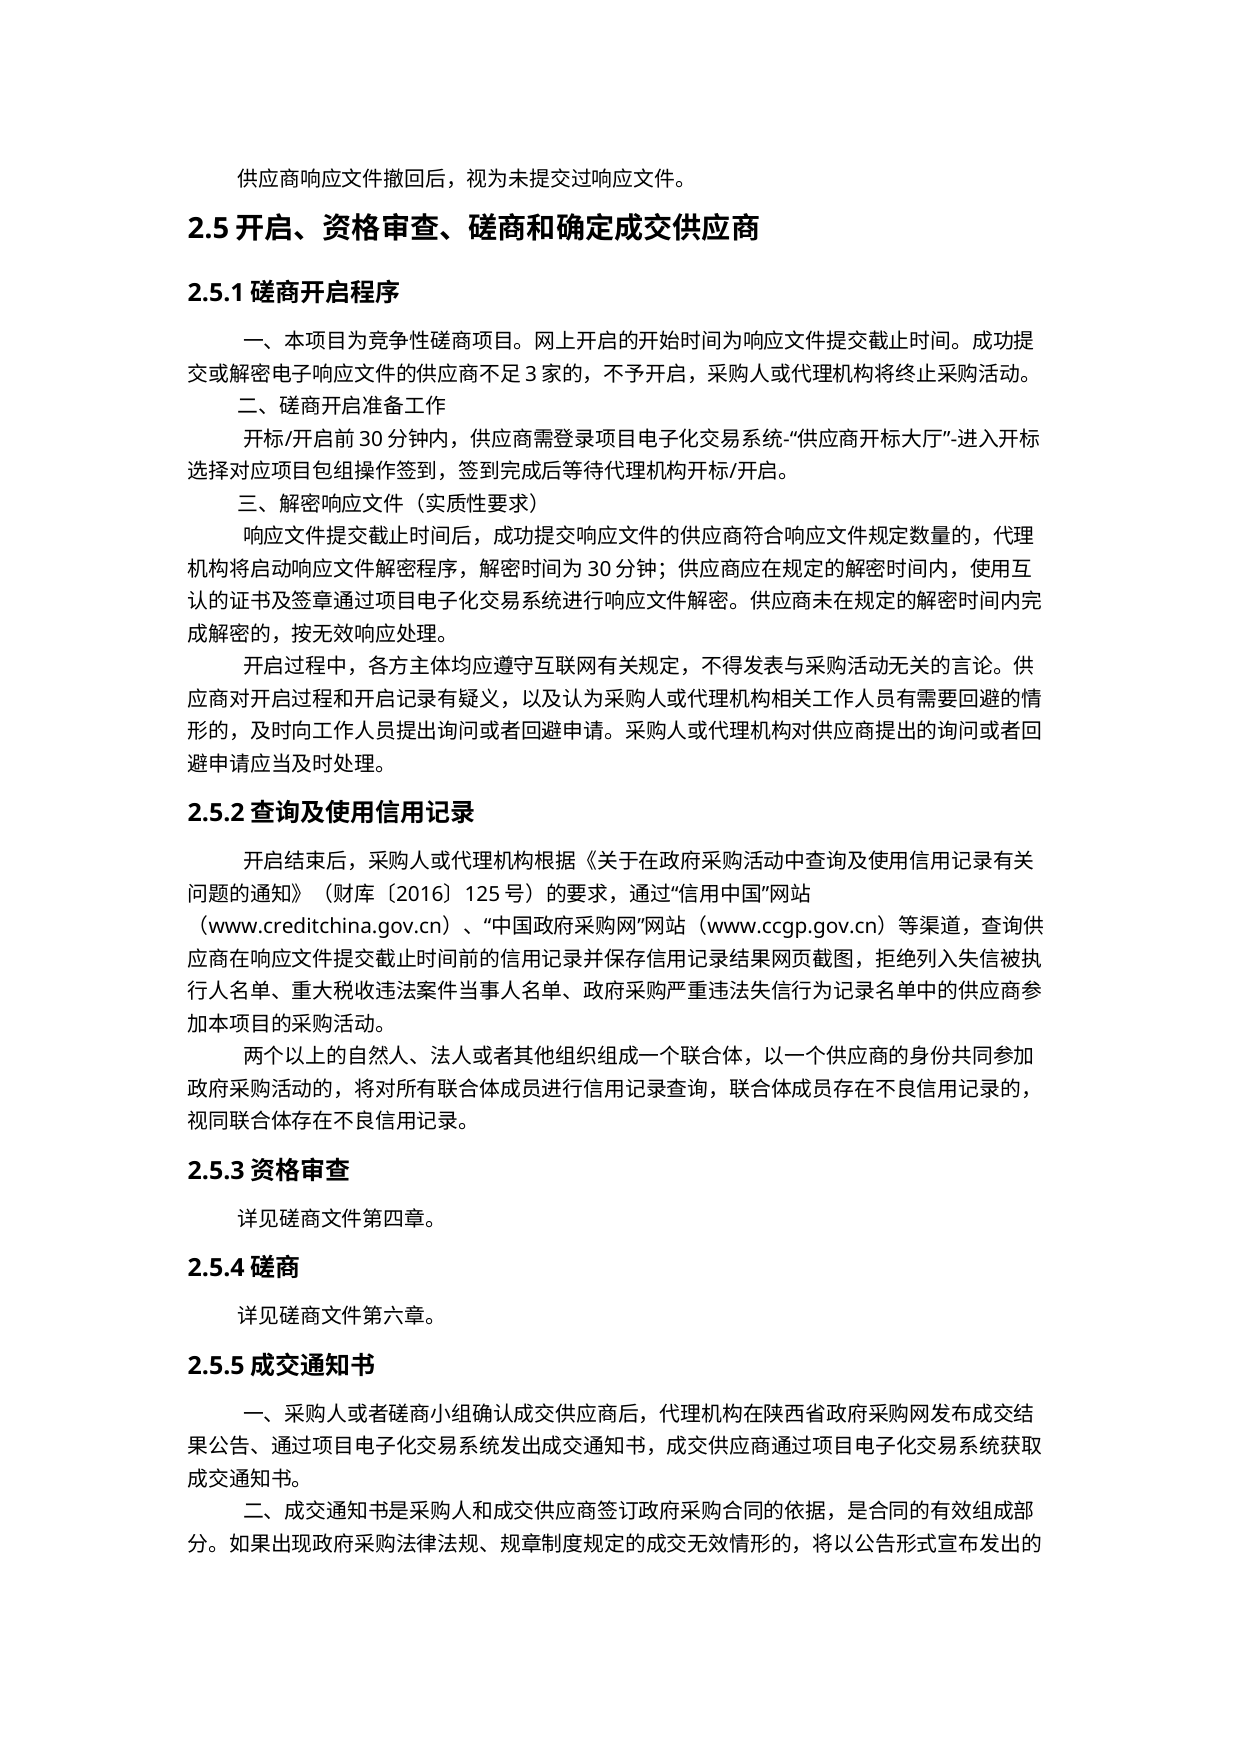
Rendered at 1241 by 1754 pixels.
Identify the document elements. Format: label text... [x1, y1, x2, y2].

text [187, 1494, 1053, 1559]
text 2.5.3资格审查 [187, 1137, 1053, 1202]
text 两个以上的自然人、法人或者其他组织组成一个联合体，以一个供应商的身份共同参加政府采购活动的，将对所有联合体成员进行信用记录查询，联合体成员存在不良信用记录的，视同联合体存在不良信用记录。 [187, 1039, 1053, 1137]
text 开标/开启前30分钟内，供应商需登录项目电子化交易系统-“供应商开标大厅”-进入开标选择对应项目包组操作签到，签到完成后等待代理机构开标/开启。 [187, 422, 1053, 487]
text 一、采购人或者磋商小组确认成交供应商后，代理机构在陕西省政府采购网发布成交结果公告、通过项目电子化交易系统发出成交通知书，成交供应商通过项目电子化交易系统获取成交通知书。 [187, 1397, 1053, 1494]
text 详见磋商文件第六章。 [187, 1299, 1053, 1332]
text 一、本项目为竞争性磋商项目。网上开启的开始时间为响应文件提交截止时间。成功提交或解密电子响应文件的供应商不足3家的，不予开启，采购人或代理机构将终止采购活动。 [187, 324, 1053, 389]
text 开启结束后，采购人或代理机构根据《关于在政府采购活动中查询及使用信用记录有关问题的通知》（财库〔2016〕125号）的要求，通过“信用中国”网站（www.creditchina.gov.cn）、“中国政府采购网”网站（www.ccgp.gov.cn）等渠道，查询供应商在响应文件提交截止时间前的信用记录并保存信用记录结果网页截图，拒绝列入失信被执行人名单、重大税收违法案件当事人名单、政府采购严重违法失信行为记录名单中的供应商参加本项目的采购活动。 [187, 844, 1053, 1039]
text 2.5.5成交通知书 [187, 1332, 1053, 1397]
text 详见磋商文件第四章。 [187, 1202, 1053, 1234]
text 2.5.1磋商开启程序 [187, 259, 1053, 324]
text 二、磋商开启准备工作 [187, 389, 1053, 422]
text 2.5.2查询及使用信用记录 [187, 779, 1053, 844]
text 三、解密响应文件（实质性要求） [187, 487, 1053, 519]
text 开启过程中，各方主体均应遵守互联网有关规定，不得发表与采购活动无关的言论。供应商对开启过程和开启记录有疑义，以及认为采购人或代理机构相关工作人员有需要回避的情形的，及时向工作人员提出询问或者回避申请。采购人或代理机构对供应商提出的询问或者回避申请应当及时处理。 [187, 649, 1053, 779]
text 2.5开启、资格审查、磋商和确定成交供应商 [187, 194, 1053, 259]
text 响应文件提交截止时间后，成功提交响应文件的供应商符合响应文件规定数量的，代理机构将启动响应文件解密程序，解密时间为30分钟；供应商应在规定的解密时间内，使用互认的证书及签章通过项目电子化交易系统进行响应文件解密。供应商未在规定的解密时间内完成解密的，按无效响应处理。 [187, 519, 1053, 649]
text 2.5.4磋商 [187, 1234, 1053, 1299]
text 供应商响应文件撤回后，视为未提交过响应文件。 [187, 162, 1053, 194]
